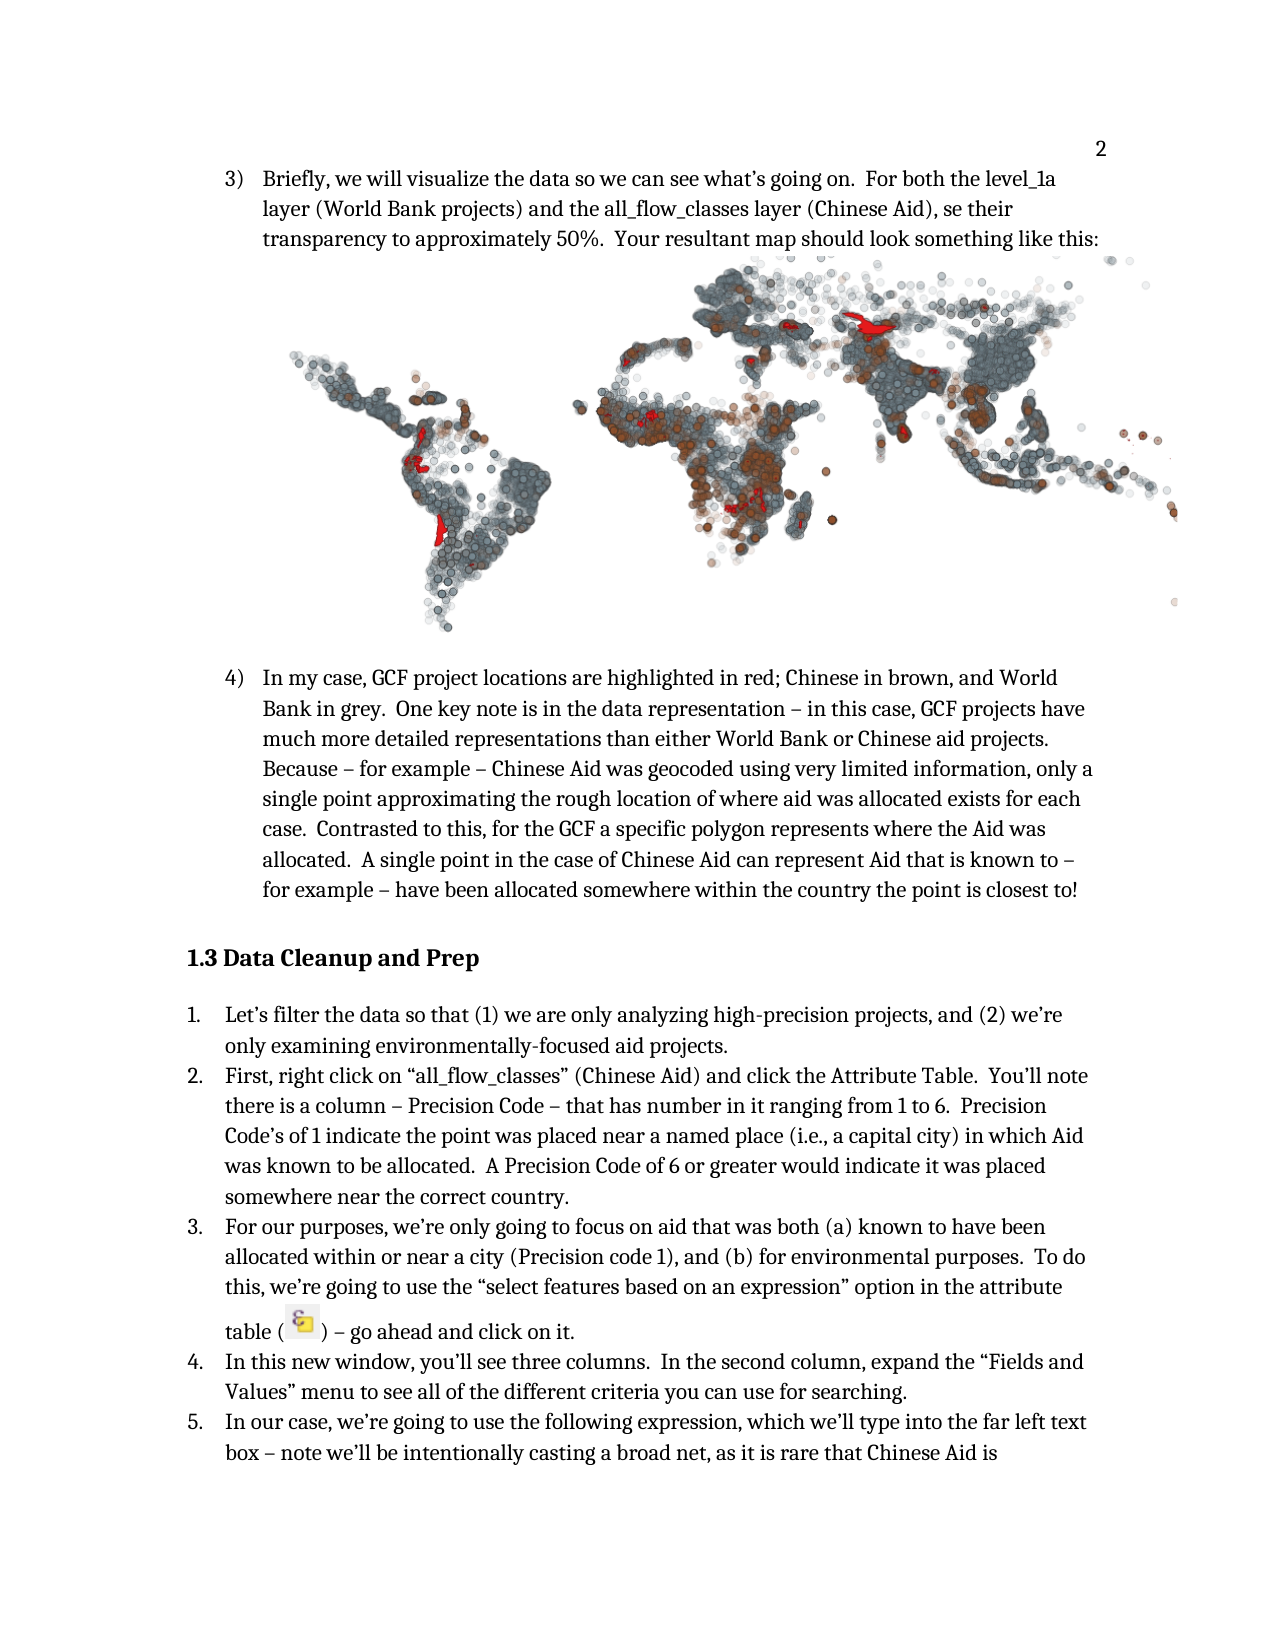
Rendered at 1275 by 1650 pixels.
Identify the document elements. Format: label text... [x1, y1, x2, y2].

list Let’s filter the data so that (1) we are only analyzing high-precision projects, and (2) we’re only examining environmentally-focused aid projects. [187, 1002, 1106, 1059]
list For our purposes, we’re only going to focus on aid that was both (a) known to have been allocated within or near a city (Precision code 1), and (b) for environmental purposes. To do this, we’re going to use the “select features based on an expression” option in the attribute table () – go ahead and click on it. [187, 1214, 1106, 1345]
picture [285, 1304, 320, 1339]
picture [262, 256, 1178, 662]
list In this new window, you’ll see three columns. In the second column, expand the “Fields and Values” menu to see all of the different criteria you can use for searching. [187, 1349, 1106, 1405]
subtitle 1.3 Data Cleanup and Prep [187, 944, 1106, 973]
list In my case, GCF project locations are highlighted in red; Chinese in brown, and World Bank in grey. One key note is in the data representation – in this case, GCF projects have much more detailed representations than either World Bank or Chinese aid projects. Because – for example – Chinese Aid was geocoded using very limited information, only a single point approximating the rough location of where aid was allocated exists for each case. Contrasted to this, for the GCF a specific polygon represents where the Aid was allocated. A single point in the case of Chinese Aid can represent Aid that is known to – for example – have been allocated somewhere within the country the point is closest to! [225, 665, 1106, 903]
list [187, 1409, 1106, 1466]
list First, right click on “all_flow_classes” (Chinese Aid) and click the Attribute Table. You’ll note there is a column – Precision Code – that has number in it ranging from 1 to 6. Precision Code’s of 1 indicate the point was placed near a named place (i.e., a capital city) in which Aid was known to be allocated. A Precision Code of 6 or greater would indicate it was placed somewhere near the correct country. [187, 1063, 1106, 1210]
